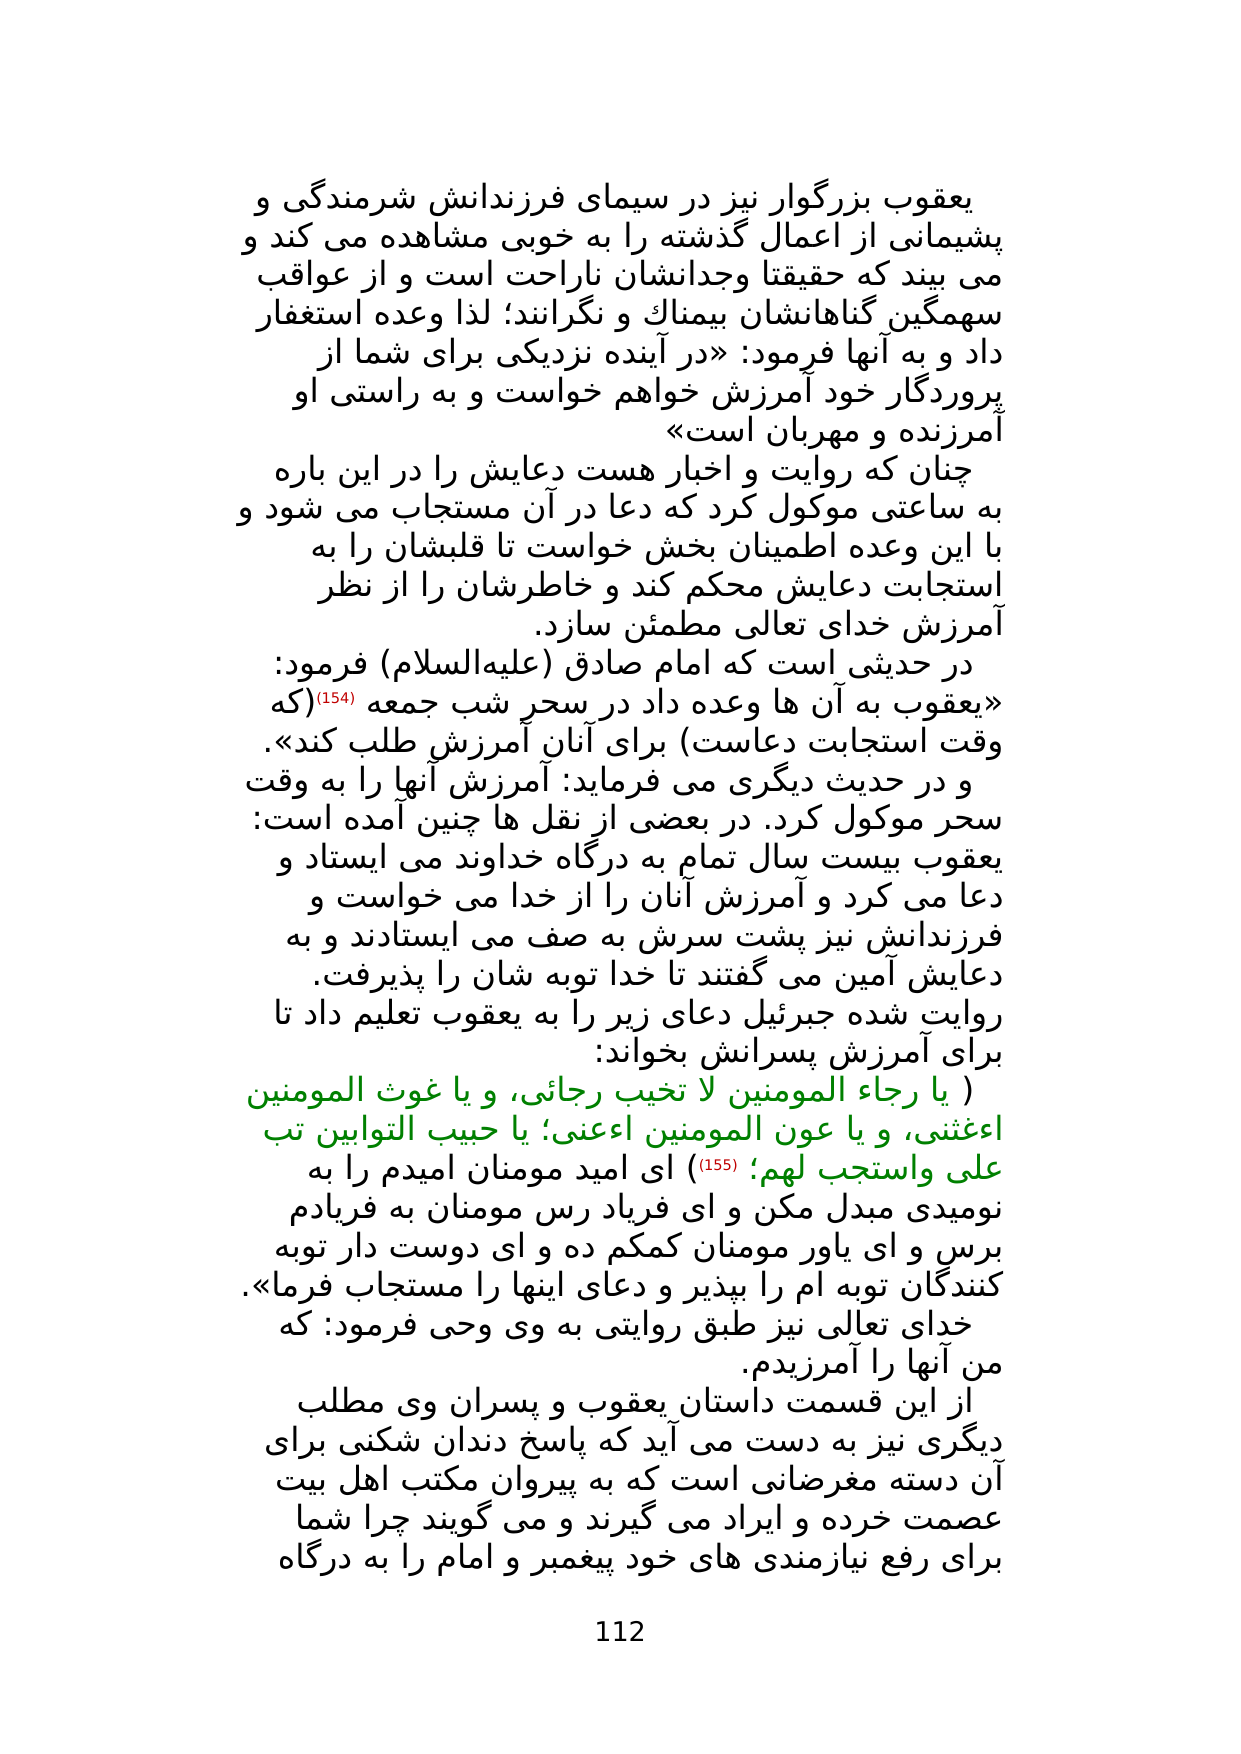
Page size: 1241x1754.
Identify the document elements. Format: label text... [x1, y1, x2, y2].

text و در حديث ديگرى مى فرمايد: آمرزش آنها را به وقت سحر موكول كرد. در بعضى از نقل ها چنين آمده است: يعقوب بيست سال تمام به درگاه خداوند مى ايستاد و دعا مى كرد و آمرزش آنان را از خدا مى خواست و فرزندانش نيز پشت سرش به صف مى ايستادند و به دعايش آمين مى گفتند تا خدا توبه شان را پذيرفت. روايت شده جبرئيل دعاى زير را به يعقوب تعليم داد تا براى آمرزش پسرانش بخواند: [236, 760, 1004, 1071]
text در حديثى است كه امام صادق (عليه‌السلام) فرمود: «يعقوب به آن ها وعده داد در سحر شب جمعه (154)(كه وقت استجابت دعاست) براى آنان آمرزش طلب كند». [236, 643, 1004, 760]
text خداى تعالى نيز طبق روايتى به وى وحى فرمود: كه من آنها را آمرزيدم. [236, 1304, 1004, 1382]
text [236, 1382, 1004, 1576]
text ( يا رجاء المومنين لا تخيب رجائى، و يا غوث المومنين اءغثنى، و يا عون المومنين اءعنى؛ يا حبيب التوابين تب على واستجب لهم؛ (155)) اى اميد مومنان اميدم را به نوميدى مبدل مكن و اى فرياد رس مومنان به فريادم برس و اى ياور مومنان كمكم ده و اى دوست دار توبه كنندگان توبه ام را بپذير و دعاى اينها را مستجاب فرما». [236, 1071, 1004, 1304]
text چنان كه روايت و اخبار هست دعايش را در اين باره به ساعتى موكول كرد كه دعا در آن مستجاب مى شود و با اين وعده اطمينان بخش خواست تا قلبشان را به استجابت دعايش محكم كند و خاطرشان را از نظر آمرزش خداى تعالى مطمئن سازد. [236, 449, 1004, 643]
text يعقوب بزرگوار نيز در سيماى فرزندانش شرمندگى و پشيمانى از اعمال گذشته را به خوبى مشاهده مى كند و مى بيند كه حقيقتا وجدانشان ناراحت است و از عواقب سهمگين گناهانشان بيمناك و نگرانند؛ لذا وعده استغفار داد و به آنها فرمود: «در آينده نزديكى براى شما از پروردگار خود آمرزش خواهم خواست و به راستى او آمرزنده و مهربان است» [236, 177, 1004, 449]
